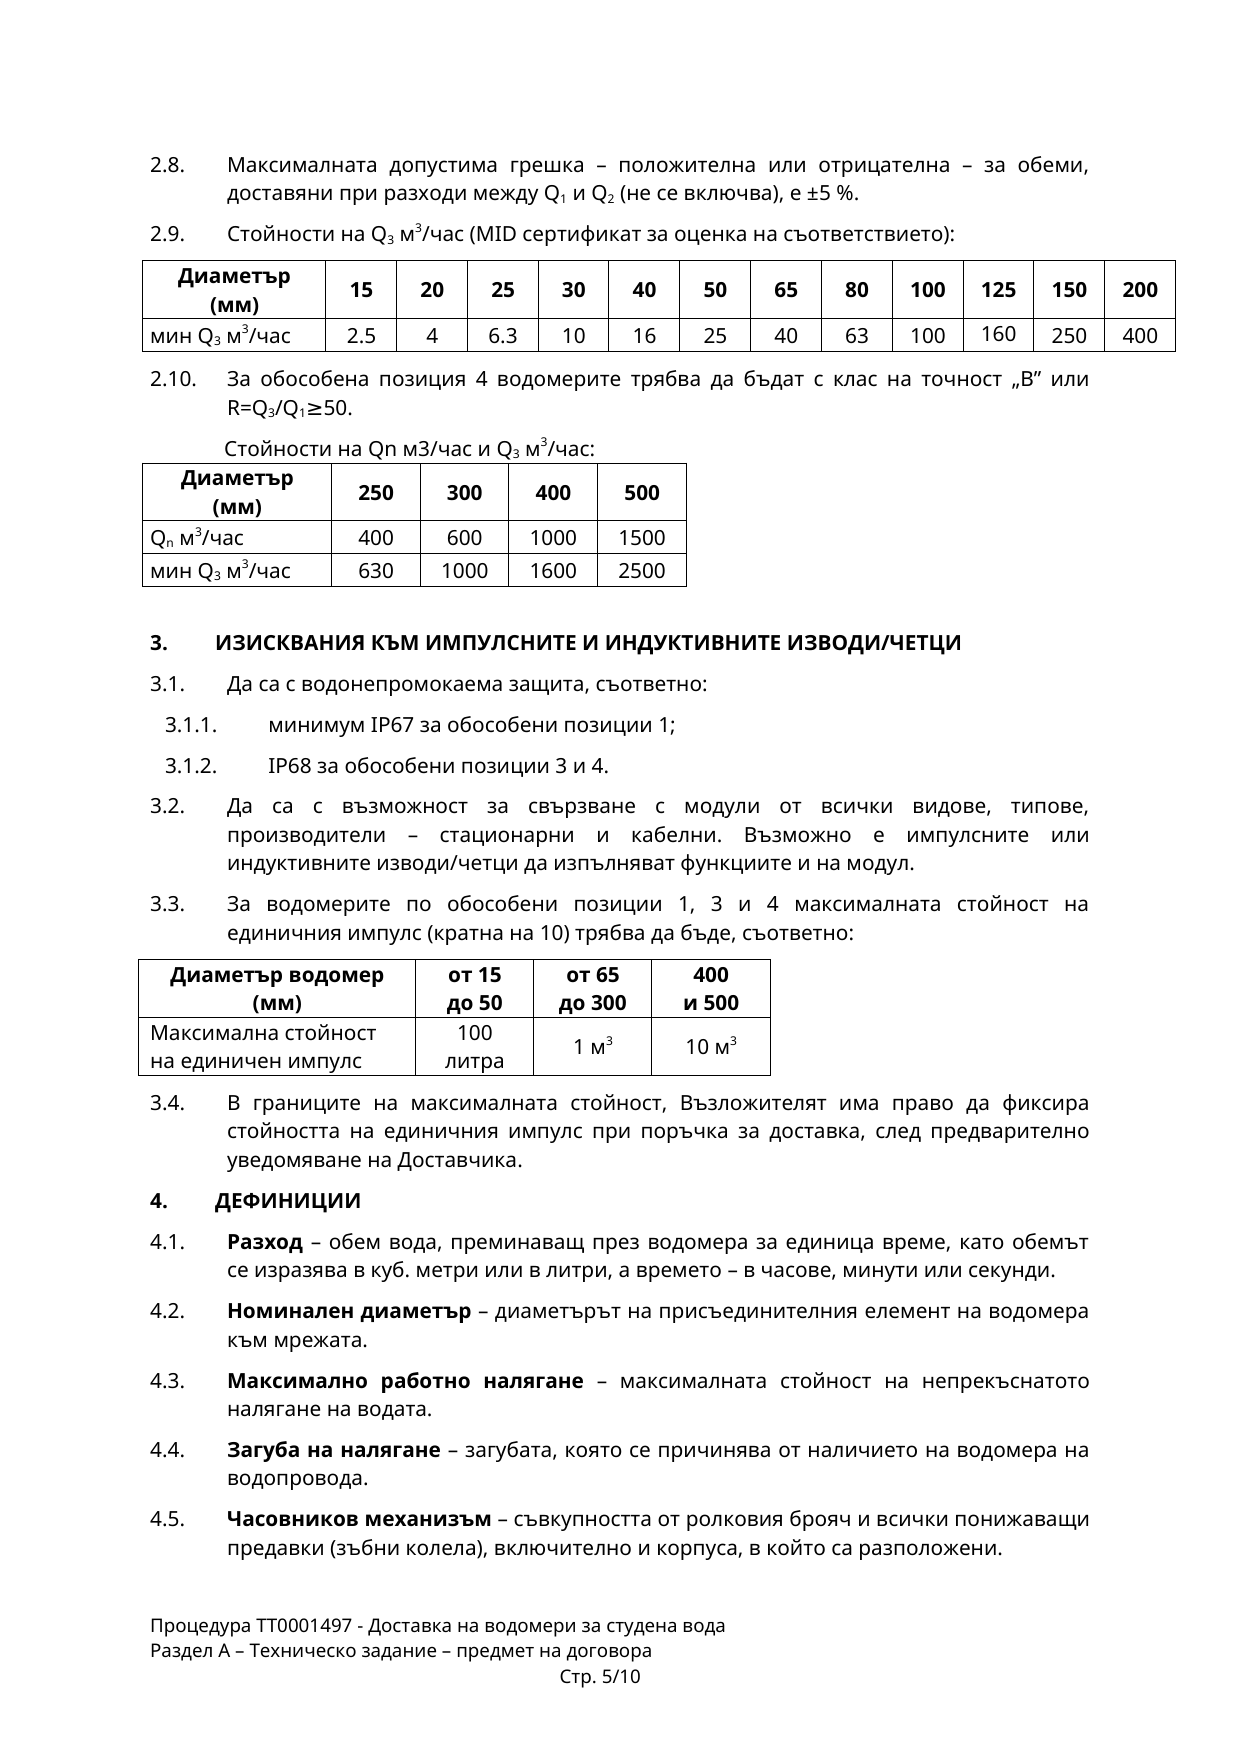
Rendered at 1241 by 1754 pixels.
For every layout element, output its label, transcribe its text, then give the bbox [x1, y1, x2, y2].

list Да са с възможност за свързване с модули от всички видове, типове, производители – стационарни и кабелни. Възможно е импулсните или индуктивните изводи/четци да изпълняват функциите и на модул. [150, 792, 1090, 877]
table_header 400 [509, 464, 597, 520]
table_header 65 [751, 261, 821, 318]
table_cell 250 [1034, 319, 1104, 351]
list Максималната допустима грешка – положителна или отрицателна – за обеми, доставяни при разходи между Q1 и Q2 (не се включва), е ±5 %. [150, 150, 1090, 207]
table_header Диаметър (мм) [143, 261, 325, 318]
table_cell мин Q3 м3/час [143, 554, 331, 586]
table_cell Максимална стойност на единичен импулс [139, 1018, 415, 1075]
table_header 80 [822, 261, 892, 318]
list Стойности на Q3 м3/час (MID сертификат за оценка на съответствието): [150, 219, 1090, 248]
list IP68 за обособени позиции 3 и 4. [165, 751, 1090, 779]
list В границите на максималната стойност, Възложителят има право да фиксира стойността на единичния импулс при поръчка за доставка, след предварително уведомяване на Доставчика. [150, 1088, 1090, 1173]
table_cell 6.3 [468, 319, 538, 351]
table_cell 40 [751, 319, 821, 351]
list За обособена позиция 4 водомерите трябва да бъдат с клас на точност „В” или R=Q3/Q1≥50. [150, 364, 1090, 421]
list Часовников механизъм – съвкупността от ролковия брояч и всички понижаващи предавки (зъбни колела), включително и корпуса, в който са разположени. [150, 1504, 1090, 1561]
table_cell 100 [893, 319, 963, 351]
table_cell 400 [1105, 319, 1175, 351]
table_header 300 [421, 464, 508, 520]
table_cell 63 [822, 319, 892, 351]
table_header от 65 до 300 [534, 960, 651, 1017]
table_cell 4 [397, 319, 467, 351]
table_header 500 [598, 464, 686, 520]
table_header Диаметър (мм) [143, 464, 331, 520]
table_cell 16 [609, 319, 679, 351]
table_header 15 [326, 261, 396, 318]
table_header 40 [609, 261, 679, 318]
list Да са с водонепромокаема защита, съответно: [150, 669, 1090, 697]
table_header 20 [397, 261, 467, 318]
table_header 100 [893, 261, 963, 318]
list Разход – обем вода, преминаващ през водомера за единица време, като обемът се изразява в куб. метри или в литри, а времето – в часове, минути или секунди. [150, 1227, 1090, 1284]
table_cell 400 [332, 521, 420, 553]
table_header 125 [964, 261, 1033, 318]
list Максимално работно налягане – максималната стойност на непрекъснатото налягане на водата. [150, 1366, 1090, 1423]
list Номинален диаметър – диаметърът на присъединителния елемент на водомера към мрежата. [150, 1296, 1090, 1353]
list ДЕФИНИЦИИ [150, 1186, 1090, 1214]
list За водомерите по обособени позиции 1, 3 и 4 максималната стойност на единичния импулс (кратна на 10) трябва да бъде, съответно: [150, 889, 1090, 946]
table_cell 600 [421, 521, 508, 553]
table_cell 1500 [598, 521, 686, 553]
table_cell 630 [332, 554, 420, 586]
table_cell 160 [964, 319, 1033, 351]
table_header 200 [1105, 261, 1175, 318]
list минимум IP67 за обособени позиции 1; [165, 710, 1090, 738]
table_cell 1000 [509, 521, 597, 553]
list Загуба на налягане – загубата, която се причинява от наличието на водомера на водопровода. [150, 1435, 1090, 1492]
table_cell Qn м3/час [143, 521, 331, 553]
table_cell 100 литра [416, 1018, 533, 1075]
table_cell 10 м3 [652, 1018, 770, 1075]
table_cell 25 [680, 319, 750, 351]
table_cell 1000 [421, 554, 508, 586]
table_cell 2500 [598, 554, 686, 586]
table_header 250 [332, 464, 420, 520]
table_cell 2.5 [326, 319, 396, 351]
table_header от 15 до 50 [416, 960, 533, 1017]
table_cell 10 [539, 319, 608, 351]
table_header 25 [468, 261, 538, 318]
table_header Диаметър водомер (мм) [139, 960, 415, 1017]
table_cell 1 м3 [534, 1018, 651, 1075]
table_cell 1600 [509, 554, 597, 586]
table_header 30 [539, 261, 608, 318]
text Стойности на Qn м3/час и Q3 м3/час: [150, 434, 1090, 462]
table_header 400 и 500 [652, 960, 770, 1017]
table_header 150 [1034, 261, 1104, 318]
table_header 50 [680, 261, 750, 318]
list ИЗИСКВАНИЯ КЪМ ИМПУЛСНИТЕ И ИНДУКТИВНИТЕ ИЗВОДИ/ЧЕТЦИ [150, 628, 1090, 656]
table_cell мин Q3 м3/час [143, 319, 325, 351]
